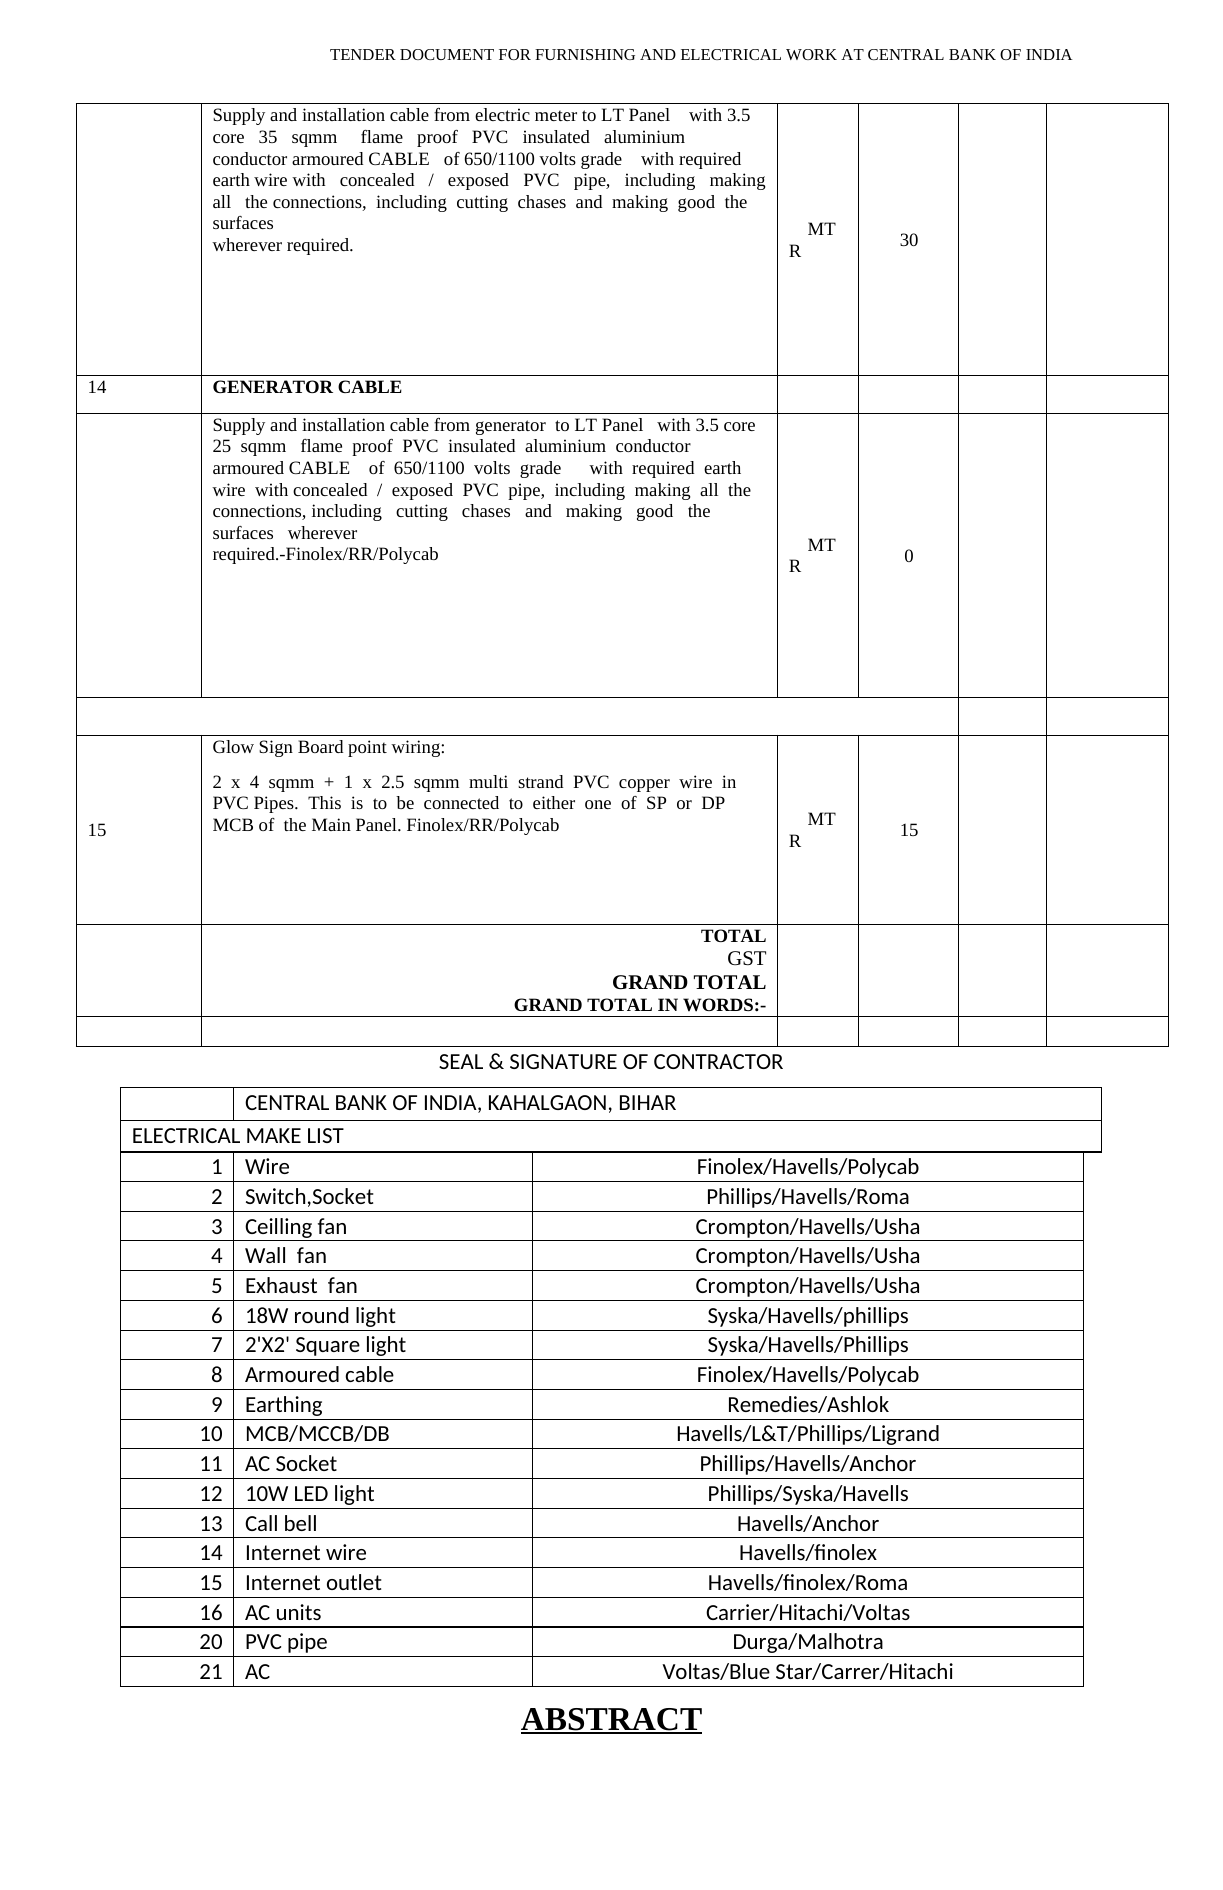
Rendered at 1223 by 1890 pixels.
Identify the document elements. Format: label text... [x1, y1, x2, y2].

table_cell Havells/Anchor [533, 1509, 1083, 1537]
table_cell 14 [121, 1538, 233, 1567]
text SEAL & SIGNATURE OF CONTRACTOR [150, 1047, 1073, 1075]
table_cell AC units [234, 1598, 532, 1626]
table_cell Wall fan [234, 1241, 532, 1270]
table_cell [202, 1017, 777, 1046]
table_cell Phillips/Havells/Roma [533, 1182, 1083, 1211]
table_cell Syska/Havells/phillips [533, 1301, 1083, 1329]
table_cell 8 [121, 1360, 233, 1389]
table_cell 4 [121, 1241, 233, 1270]
table_cell [959, 925, 1046, 1016]
table_cell 12 [121, 1479, 233, 1508]
table_cell MTR [778, 736, 858, 924]
table_cell Durga/Malhotra [533, 1628, 1083, 1656]
table_cell Phillips/Havells/Anchor [533, 1449, 1083, 1478]
table_cell 11 [121, 1449, 233, 1478]
table_cell 15 [121, 1568, 233, 1597]
table_cell Finolex/Havells/Polycab [533, 1360, 1083, 1389]
table_cell [778, 376, 858, 413]
table_header [121, 1088, 233, 1120]
table_cell 2'X2' Square light [234, 1331, 532, 1359]
table_cell 16 [121, 1598, 233, 1626]
table_cell Exhaust fan [234, 1271, 532, 1300]
table_cell [1047, 414, 1168, 697]
table_cell [77, 104, 201, 375]
table_cell [859, 1017, 958, 1046]
table_cell Syska/Havells/Phillips [533, 1331, 1083, 1359]
table_cell ELECTRICAL MAKE LIST [121, 1121, 1101, 1151]
table_cell 6 [121, 1301, 233, 1329]
table_cell Phillips/Syska/Havells [533, 1479, 1083, 1508]
table_cell [778, 1017, 858, 1046]
table_cell [1047, 736, 1168, 924]
table_cell GENERATOR CABLE [202, 376, 777, 413]
table_cell [1047, 376, 1168, 413]
table_cell 5 [121, 1271, 233, 1300]
table_cell 15 [859, 736, 958, 924]
table_cell Internet outlet [234, 1568, 532, 1597]
table_cell Earthing [234, 1390, 532, 1418]
table_cell [77, 698, 958, 734]
table_cell Finolex/Havells/Polycab [533, 1153, 1083, 1181]
table_cell AC [234, 1657, 532, 1686]
table_cell Glow Sign Board point wiring: [202, 736, 777, 771]
table_cell Crompton/Havells/Usha [533, 1212, 1083, 1240]
table_cell 15 [77, 736, 201, 924]
table_cell [859, 376, 958, 413]
table_cell MCB/MCCB/DB [234, 1420, 532, 1448]
table_cell 20 [121, 1628, 233, 1656]
table_cell 7 [121, 1331, 233, 1359]
table_cell Havells/finolex/Roma [533, 1568, 1083, 1597]
table_cell 0 [859, 414, 958, 697]
table_cell Crompton/Havells/Usha [533, 1241, 1083, 1270]
table_cell Crompton/Havells/Usha [533, 1271, 1083, 1300]
table_cell [859, 925, 958, 1016]
table_cell AC Socket [234, 1449, 532, 1478]
table_cell 9 [121, 1390, 233, 1418]
table_cell [959, 698, 1046, 734]
table_cell Remedies/Ashlok [533, 1390, 1083, 1418]
table_cell 21 [121, 1657, 233, 1686]
table_cell [1047, 698, 1168, 734]
table_cell Call bell [234, 1509, 532, 1537]
table_cell [77, 925, 201, 1016]
table_cell Wire [234, 1153, 532, 1181]
table_cell Supply and installation cable from generator to LT Panel with 3.5 core 25 sqmm flame proof PVC insulated aluminium conductor armoured CABLE of 650/1100 volts grade with required earth wire with concealed / exposed PVC pipe, including making all the connections, including cutting chases and making good the surfaces wherever required.-Finolex/RR/Polycab [202, 414, 777, 697]
text ABSTRACT [150, 1699, 1073, 1738]
table_cell 1 [121, 1153, 233, 1181]
table_cell Voltas/Blue Star/Carrer/Hitachi [533, 1657, 1083, 1686]
table_cell [1047, 1017, 1168, 1046]
table_cell [959, 104, 1046, 375]
table_cell [959, 736, 1046, 924]
table_cell Armoured cable [234, 1360, 532, 1389]
table_header CENTRAL BANK OF INDIA, KAHALGAON, BIHAR [234, 1088, 1101, 1120]
table_cell MTR [778, 104, 858, 375]
table_cell [1047, 925, 1168, 1016]
table_cell 2 x 4 sqmm + 1 x 2.5 sqmm multi strand PVC copper wire in PVC Pipes. This is to be connected to either one of SP or DP MCB of the Main Panel. Finolex/RR/Polycab [202, 771, 777, 924]
table_cell [1047, 104, 1168, 375]
table_cell Havells/L&T/Phillips/Ligrand [533, 1420, 1083, 1448]
table_cell TOTAL GST GRAND TOTAL GRAND TOTAL IN WORDS:- [202, 925, 777, 1016]
table_cell [77, 414, 201, 697]
table_cell MTR [778, 414, 858, 697]
table_cell 13 [121, 1509, 233, 1537]
table_cell 2 [121, 1182, 233, 1211]
table_cell [77, 1017, 201, 1046]
table_cell [959, 376, 1046, 413]
table_cell [959, 414, 1046, 697]
table_cell 10W LED light [234, 1479, 532, 1508]
table_cell Ceilling fan [234, 1212, 532, 1240]
table_cell Carrier/Hitachi/Voltas [533, 1598, 1083, 1626]
table_cell PVC pipe [234, 1628, 532, 1656]
table_cell Supply and installation cable from electric meter to LT Panel with 3.5 core 35 sqmm flame proof PVC insulated aluminium conductor armoured CABLE of 650/1100 volts grade with required earth wire with concealed / exposed PVC pipe, including making all the connections, including cutting chases and making good the surfaces wherever required. [202, 104, 777, 375]
table_cell Switch,Socket [234, 1182, 532, 1211]
table_cell [778, 925, 858, 1016]
table_cell 30 [859, 104, 958, 375]
table_cell Havells/finolex [533, 1538, 1083, 1567]
table_cell [959, 1017, 1046, 1046]
table_cell Internet wire [234, 1538, 532, 1567]
table_cell 10 [121, 1420, 233, 1448]
table_cell 14 [77, 376, 201, 413]
table_cell 18W round light [234, 1301, 532, 1329]
table_cell 3 [121, 1212, 233, 1240]
